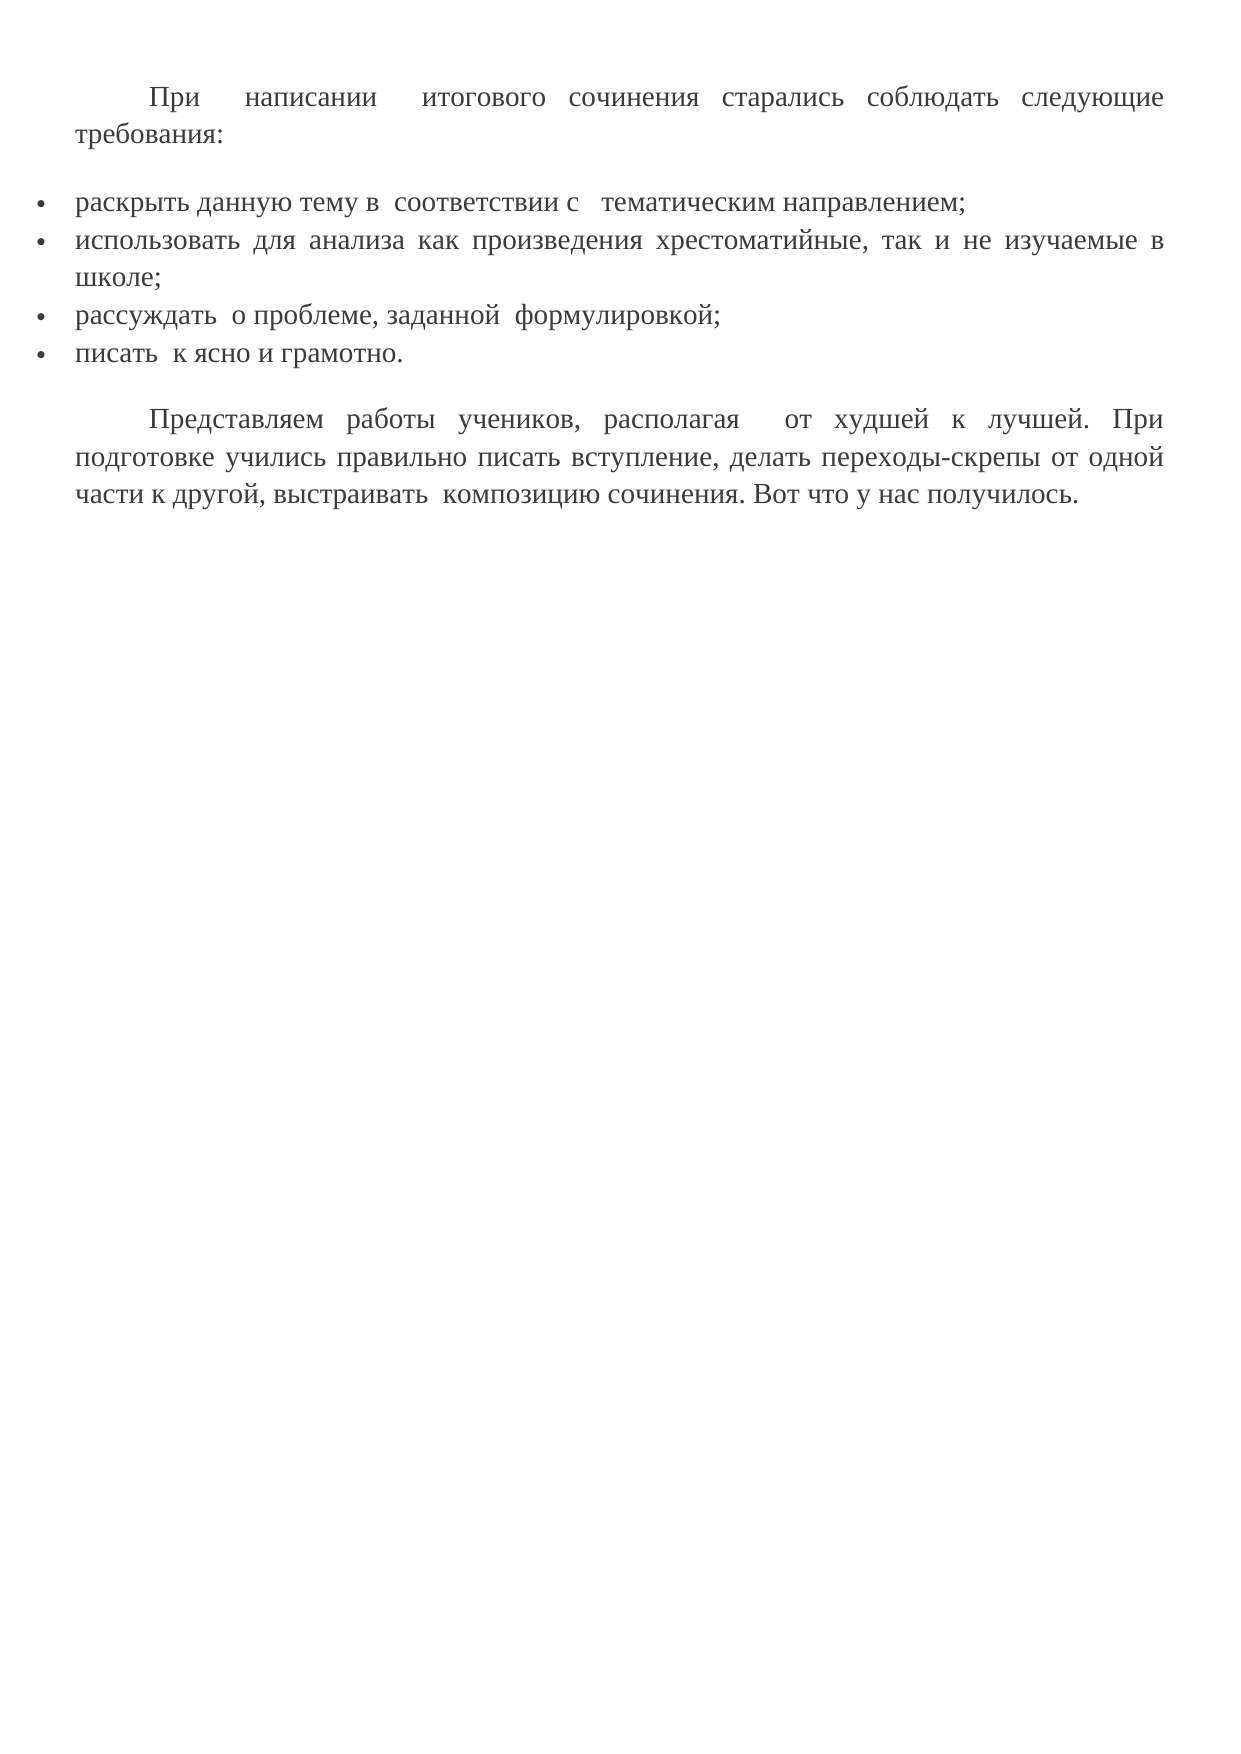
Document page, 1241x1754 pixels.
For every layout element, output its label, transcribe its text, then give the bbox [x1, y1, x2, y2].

list писать к ясно и грамотно. [37, 331, 1165, 368]
text Представляем работы учеников, располагая от худшей к лучшей. При подготовке учились правильно писать вступление, делать переходы-скрепы от одной части к другой, выстраивать композицию сочинения. Вот что у нас получилось. [75, 397, 1165, 510]
list использовать для анализа как произведения хрестоматийные, так и не изучаемые в школе; [37, 218, 1165, 293]
list раскрыть данную тему в соответствии с тематическим направлением; [37, 180, 1165, 218]
text При написании итогового сочинения старались соблюдать следующие требования: [75, 75, 1165, 150]
list рассуждать о проблеме, заданной формулировкой; [37, 293, 1165, 331]
